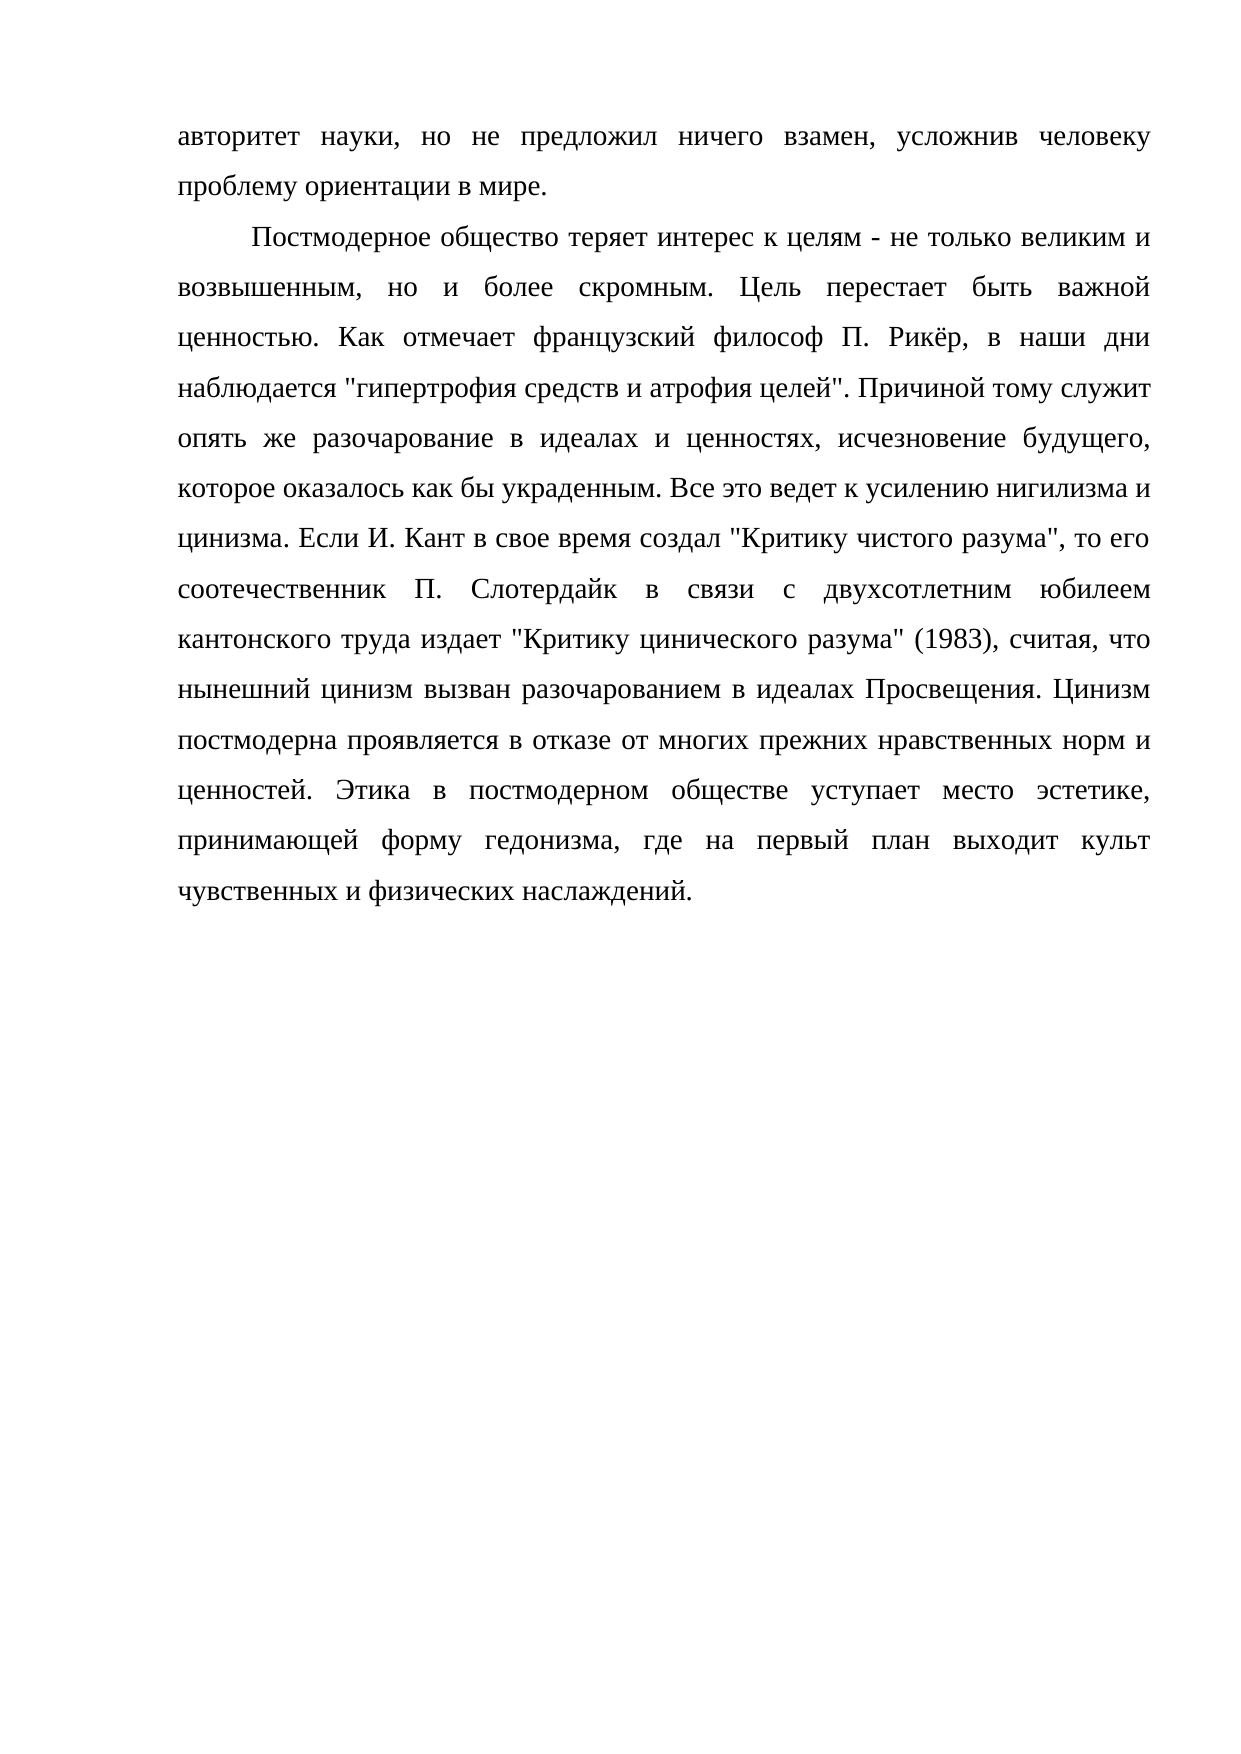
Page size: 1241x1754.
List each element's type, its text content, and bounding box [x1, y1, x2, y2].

text Постмодерное общество теряет интерес к целям - не только великим и возвышенным, но и более скромным. Цель перестает быть важной ценностью. Как отмечает французский философ П. Рикёр, в наши дни наблюдается "гипертрофия средств и атрофия целей". Причиной тому служит опять же разочарование в идеалах и ценностях, исчезновение будущего, которое оказалось как бы украденным. Все это ведет к усилению нигилизма и цинизма. Если И. Кант в свое время создал "Критику чистого разума", то его соотечественник П. Слотердайк в связи с двухсотлетним юбилеем кантонского труда издает "Критику цинического разума" (1983), считая, что нынешний цинизм вызван разочарованием в идеалах Просвещения. Цинизм постмодерна проявляется в отказе от многих прежних нравственных норм и ценностей. Этика в постмодерном обществе уступает место эстетике, принимающей форму гедонизма, где на первый план выходит культ чувственных и физических наслаждений. [177, 219, 1152, 906]
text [177, 118, 1152, 202]
